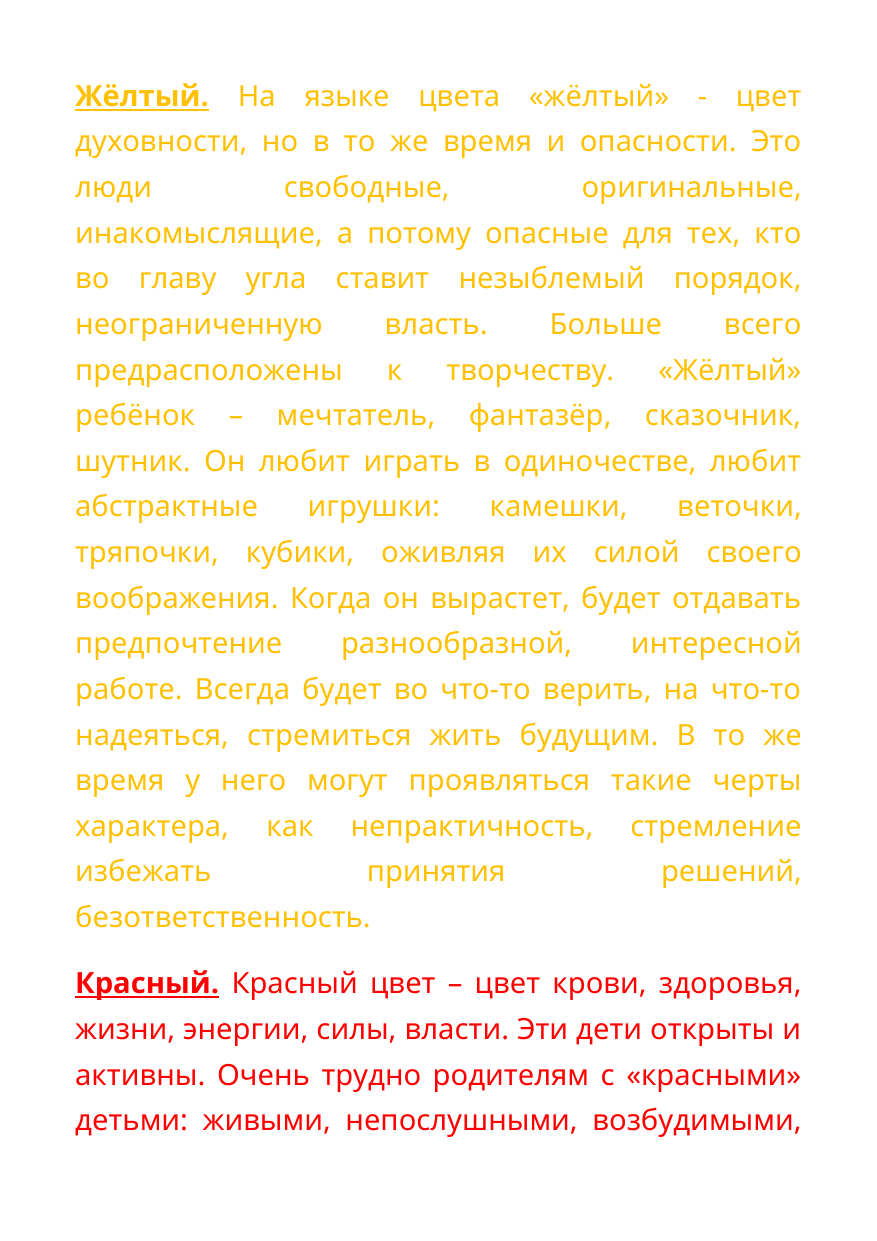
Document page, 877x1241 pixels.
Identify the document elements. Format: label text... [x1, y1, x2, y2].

text Жёлтый. На языке цвета «жёлтый» - цвет духовности, но в то же время и опасности. Это люди свободные, оригинальные, инакомыслящие, а потому опасные для тех, кто во главу угла ставит незыблемый порядок, неограниченную власть. Больше всего предрасположены к творчеству. «Жёлтый» ребёнок – мечтатель, фантазёр, сказочник, шутник. Он любит играть в одиночестве, любит абстрактные игрушки: камешки, веточки, тряпочки, кубики, оживляя их силой своего воображения. Когда он вырастет, будет отдавать предпочтение разнообразной, интересной работе. Всегда будет во что-то верить, на что-то надеяться, стремиться жить будущим. В то же время у него могут проявляться такие черты характера, как непрактичность, стремление избежать принятия решений, безответственность. [75, 75, 802, 936]
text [75, 963, 802, 1139]
